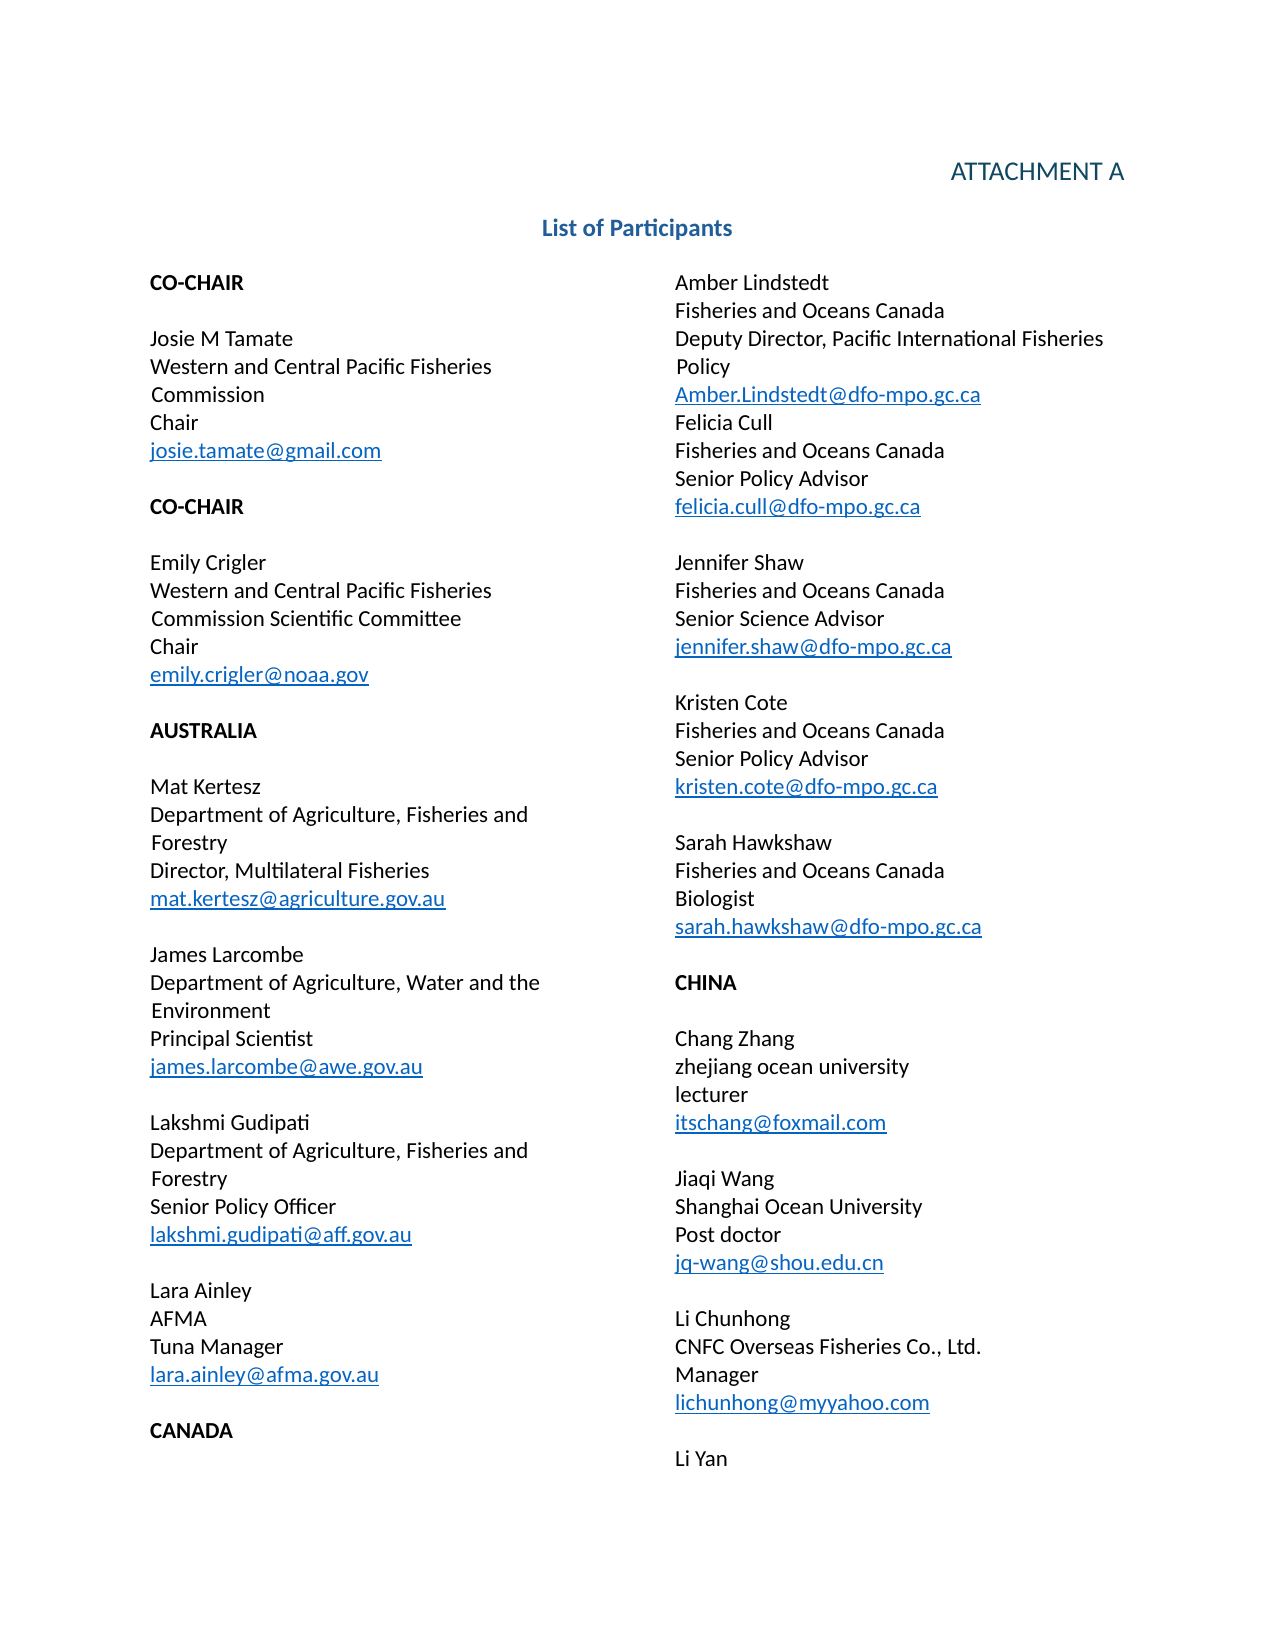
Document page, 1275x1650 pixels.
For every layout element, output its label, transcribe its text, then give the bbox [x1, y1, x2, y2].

text AFMA [150, 1304, 599, 1332]
text James Larcombe [150, 940, 599, 968]
text Fisheries and Oceans Canada [675, 436, 1124, 464]
text Sarah Hawkshaw [675, 828, 1124, 856]
text itschang@foxmail.com [675, 1108, 1124, 1136]
text AUSTRALIA [150, 716, 599, 744]
text Li Chunhong [675, 1304, 1124, 1332]
text Lakshmi Gudipati [150, 1108, 599, 1136]
text Fisheries and Oceans Canada [675, 576, 1124, 604]
text lakshmi.gudipati@aff.gov.au [150, 1220, 599, 1248]
text Department of Agriculture, Fisheries and Forestry [150, 1136, 599, 1192]
text Director, Multilateral Fisheries [150, 856, 599, 884]
text Mat Kertesz [150, 772, 599, 800]
text Lara Ainley [150, 1276, 599, 1304]
text Western and Central Pacific Fisheries Commission [150, 352, 599, 408]
text Chang Zhang [675, 1024, 1124, 1052]
text CO-CHAIR [150, 268, 599, 296]
text kristen.cote@dfo-mpo.gc.ca [675, 772, 1124, 800]
text lecturer [675, 1080, 1124, 1108]
text Fisheries and Oceans Canada [675, 856, 1124, 884]
text CHINA [675, 968, 1124, 996]
text james.larcombe@awe.gov.au [150, 1052, 599, 1080]
text lara.ainley@afma.gov.au [150, 1361, 599, 1388]
text Tuna Manager [150, 1332, 599, 1361]
text Deputy Director, Pacific International Fisheries Policy [675, 324, 1124, 380]
text Fisheries and Oceans Canada [675, 716, 1124, 744]
text jennifer.shaw@dfo-mpo.gc.ca [675, 632, 1124, 660]
text CANADA [150, 1417, 599, 1444]
text Li Yan [675, 1444, 1124, 1473]
text Senior Policy Officer [150, 1192, 599, 1220]
text felicia.cull@dfo-mpo.gc.ca [675, 492, 1124, 520]
text Kristen Cote [675, 688, 1124, 716]
text josie.tamate@gmail.com [150, 436, 599, 464]
text Manager [675, 1361, 1124, 1388]
subtitle List of Participants [150, 212, 1124, 243]
text emily.crigler@noaa.gov [150, 660, 599, 688]
text Fisheries and Oceans Canada [675, 296, 1124, 324]
text Senior Policy Advisor [675, 744, 1124, 772]
text Jiaqi Wang [675, 1164, 1124, 1192]
text Amber.Lindstedt@dfo-mpo.gc.ca [675, 380, 1124, 408]
text Amber Lindstedt [675, 268, 1124, 296]
text mat.kertesz@agriculture.gov.au [150, 884, 599, 912]
text Post doctor [675, 1220, 1124, 1248]
text CO-CHAIR [150, 492, 599, 520]
text Senior Science Advisor [675, 604, 1124, 632]
text lichunhong@myyahoo.com [675, 1388, 1124, 1417]
text Shanghai Ocean University [675, 1192, 1124, 1220]
text Department of Agriculture, Fisheries and Forestry [150, 800, 599, 856]
text Principal Scientist [150, 1024, 599, 1052]
text Jennifer Shaw [675, 548, 1124, 576]
text Chair [150, 632, 599, 660]
text CNFC Overseas Fisheries Co., Ltd. [675, 1332, 1124, 1361]
text Emily Crigler [150, 548, 599, 576]
text Senior Policy Advisor [675, 464, 1124, 492]
text Department of Agriculture, Water and the Environment [150, 968, 599, 1024]
text Biologist [675, 884, 1124, 912]
text jq-wang@shou.edu.cn [675, 1248, 1124, 1276]
text Felicia Cull [675, 408, 1124, 436]
text Western and Central Pacific Fisheries Commission Scientific Committee [150, 576, 599, 632]
text Chair [150, 408, 599, 436]
subtitle ATTACHMENT A [150, 154, 1124, 187]
text Josie M Tamate [150, 324, 599, 352]
text sarah.hawkshaw@dfo-mpo.gc.ca [675, 912, 1124, 940]
text zhejiang ocean university [675, 1052, 1124, 1080]
